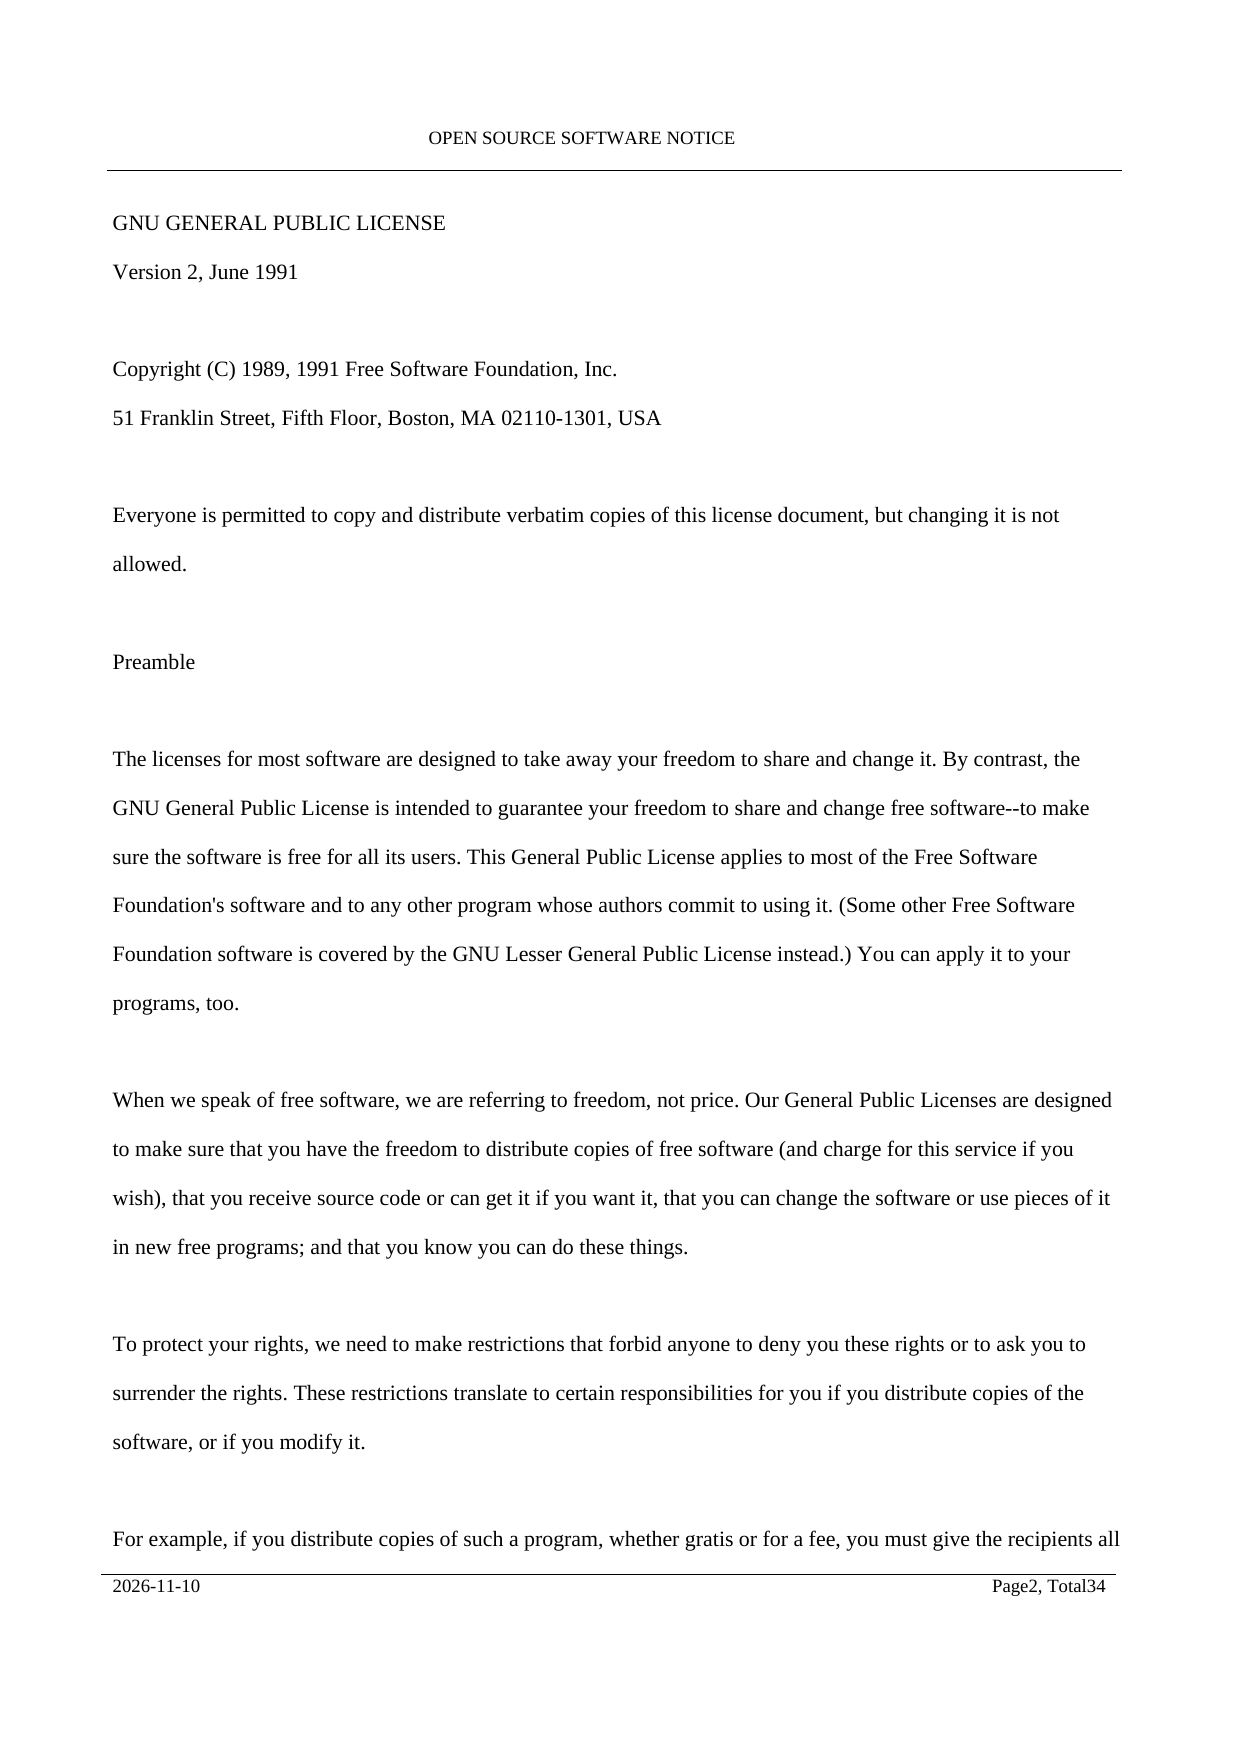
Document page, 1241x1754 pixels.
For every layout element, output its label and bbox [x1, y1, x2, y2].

text [112, 206, 1128, 1555]
